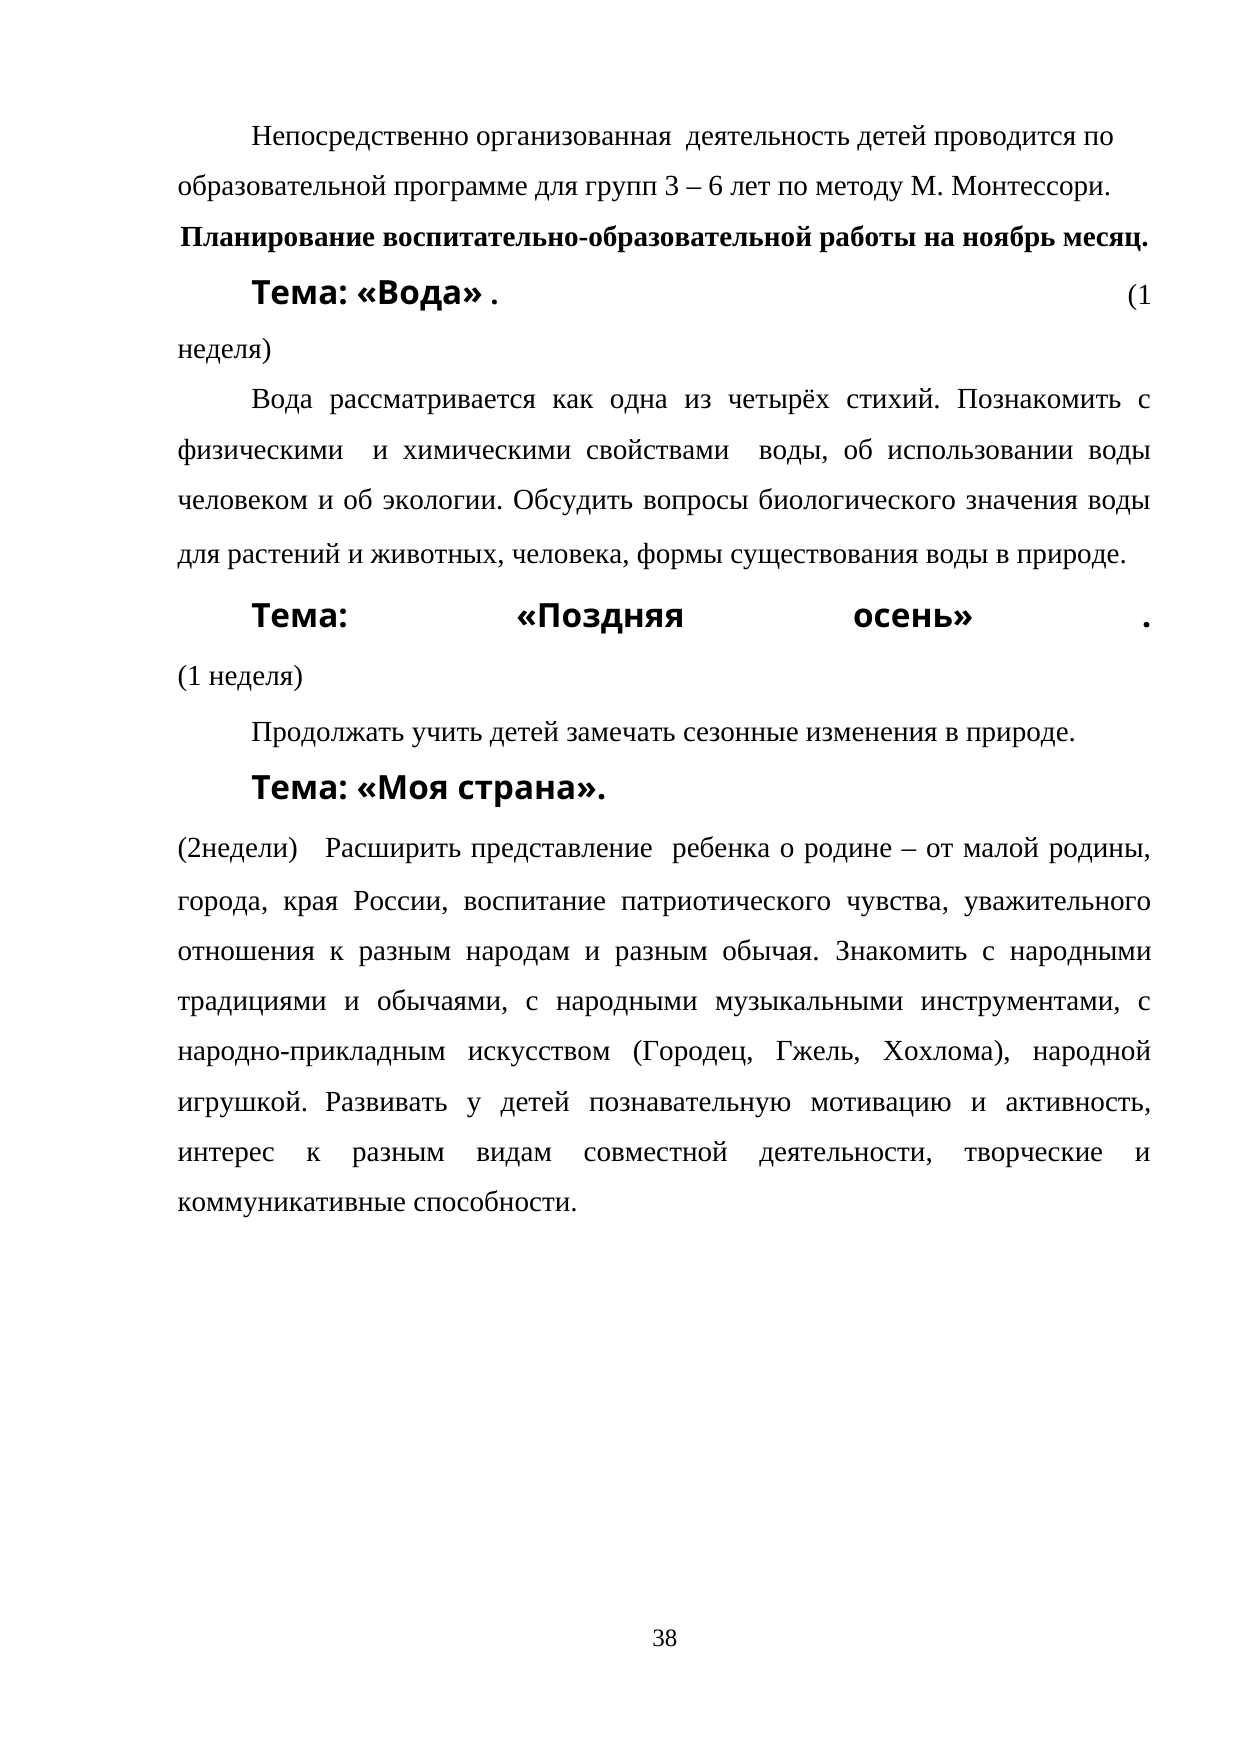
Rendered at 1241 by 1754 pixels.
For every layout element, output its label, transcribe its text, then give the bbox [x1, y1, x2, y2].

text Тема: «Моя страна». (2недели) Расширить представление ребенка о родине – от малой родины, города, края России, воспитание патриотического чувства, уважительного отношения к разным народам и разным обычая. Знакомить с народными традициями и обычаями, с народными музыкальными инструментами, с народно-прикладным искусством (Городец, Гжель, Хохлома), народной игрушкой. Развивать у детей познавательную мотивацию и активность, интерес к разным видам совместной деятельности, творческие и коммуникативные способности. [177, 764, 1152, 1218]
text Тема: «Поздняя осень» . (1 неделя) [177, 592, 1152, 694]
text Непосредственно организованная деятельность детей проводится по образовательной программе для групп 3 – 6 лет по методу М. Монтессори. [177, 118, 1152, 202]
text Продолжать учить детей замечать сезонные изменения в природе. [177, 714, 1152, 747]
text Планирование воспитательно-образовательной работы на ноябрь месяц. [177, 219, 1152, 252]
text Тема: «Вода» . (1 неделя) [177, 269, 1152, 365]
text Вода рассматривается как одна из четырёх стихий. Познакомить с физическими и химическими свойствами воды, об использовании воды человеком и об экологии. Обсудить вопросы биологического значения воды для растений и животных, человека, формы существования воды в природе. [177, 382, 1152, 572]
